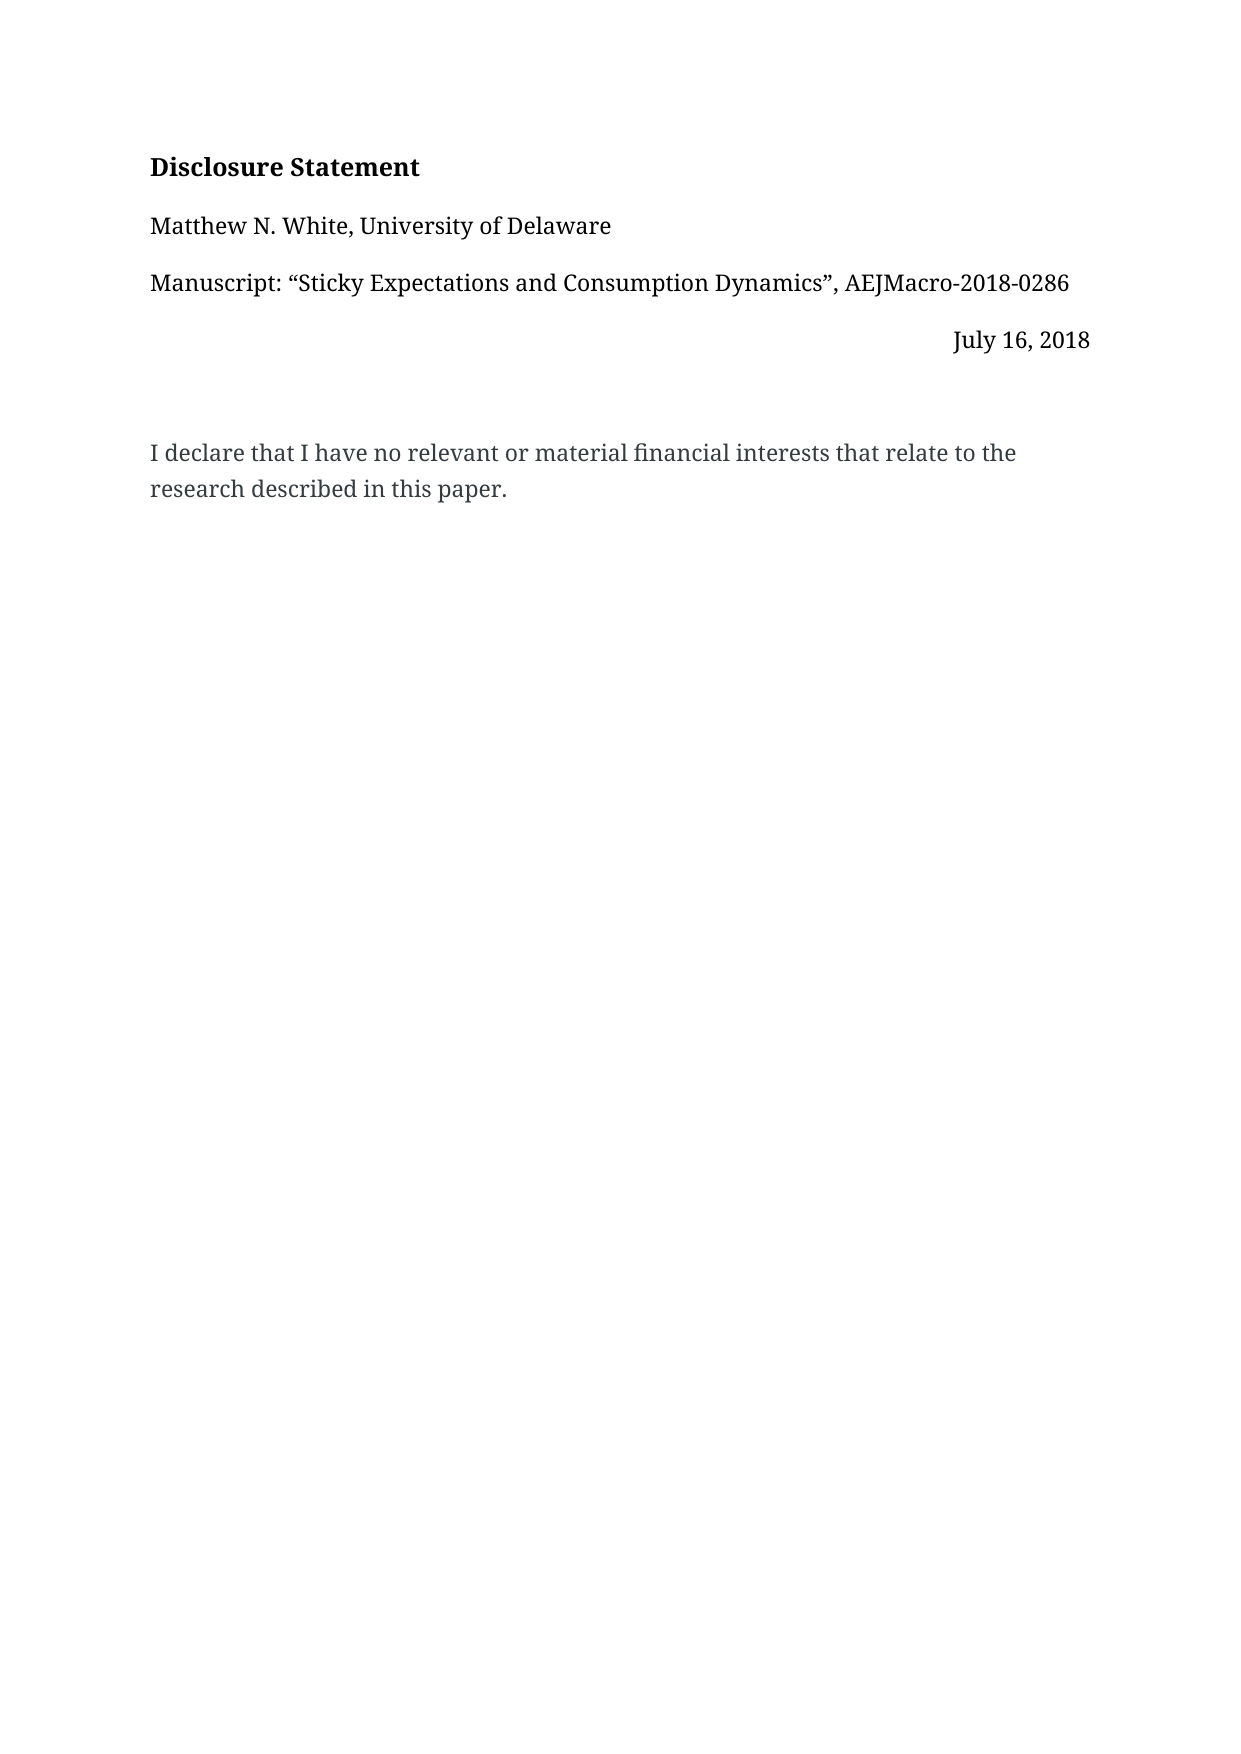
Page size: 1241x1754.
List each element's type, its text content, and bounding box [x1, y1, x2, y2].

text Disclosure Statement [150, 150, 1090, 184]
text July 16, 2018 [150, 323, 1090, 355]
text Manuscript: “Sticky Expectations and Consumption Dynamics”, AEJMacro-2018-0286 [150, 267, 1090, 298]
text Matthew N. White, University of Delaware [150, 210, 1090, 241]
text I declare that I have no relevant or material financial interests that relate to the research described in this paper. [150, 437, 1090, 504]
